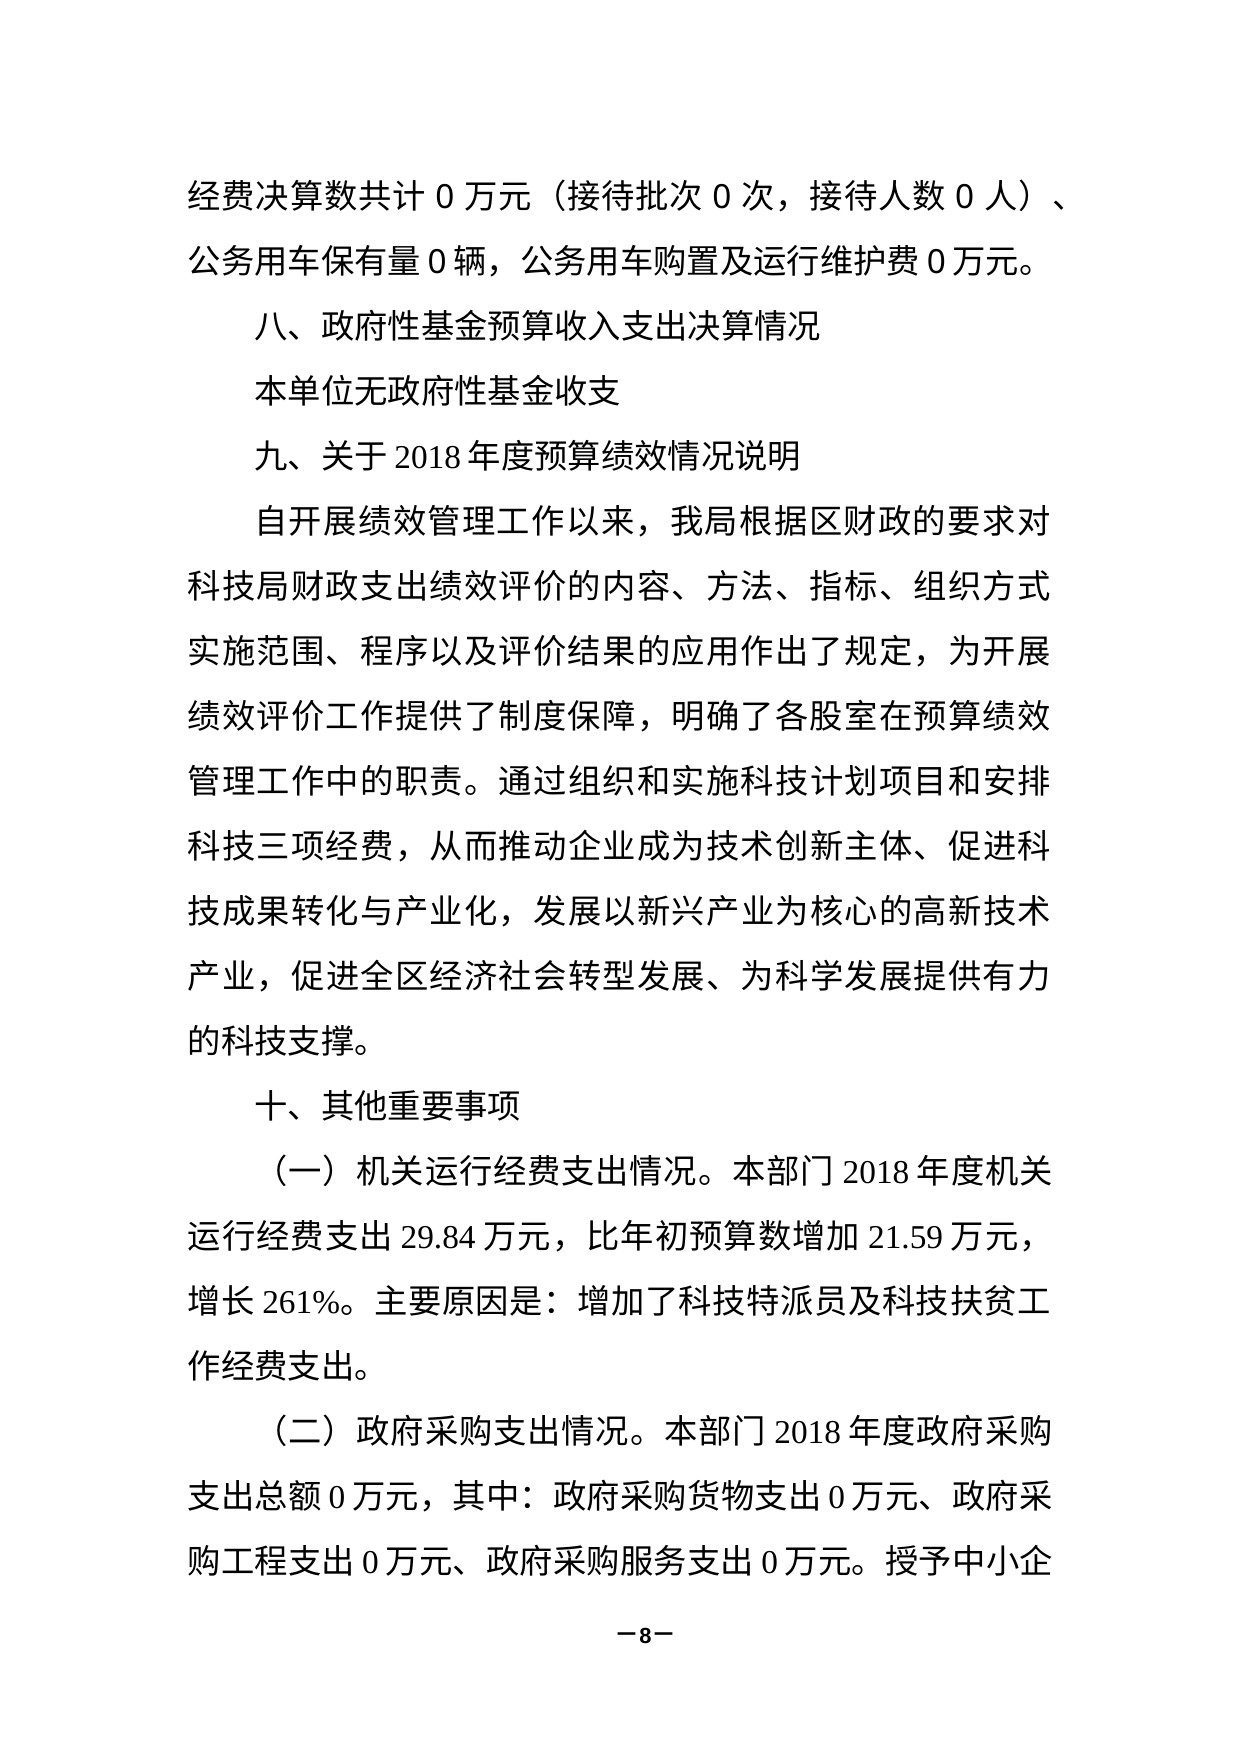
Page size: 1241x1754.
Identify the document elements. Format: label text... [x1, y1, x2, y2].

text 九、关于2018年度预算绩效情况说明 [187, 422, 1053, 487]
text 自开展绩效管理工作以来，我局根据区财政的要求对科技局财政支出绩效评价的内容、方法、指标、组织方式、实施范围、程序以及评价结果的应用作出了规定，为开展绩效评价工作提供了制度保障，明确了各股室在预算绩效管理工作中的职责。通过组织和实施科技计划项目和安排科技三项经费，从而推动企业成为技术创新主体、促进科技成果转化与产业化，发展以新兴产业为核心的高新技术产业，促进全区经济社会转型发展、为科学发展提供有力的科技支撑。 [187, 487, 1053, 1072]
text （一）机关运行经费支出情况。本部门2018年度机关运行经费支出29.84万元，比年初预算数增加21.59万元，增长261%。主要原因是：增加了科技特派员及科技扶贫工作经费支出。 [187, 1137, 1053, 1397]
text 八、政府性基金预算收入支出决算情况 [187, 292, 1053, 357]
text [187, 1397, 1053, 1592]
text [187, 162, 1053, 292]
text 本单位无政府性基金收支 [187, 357, 1053, 422]
text 十、其他重要事项 [187, 1072, 1053, 1137]
